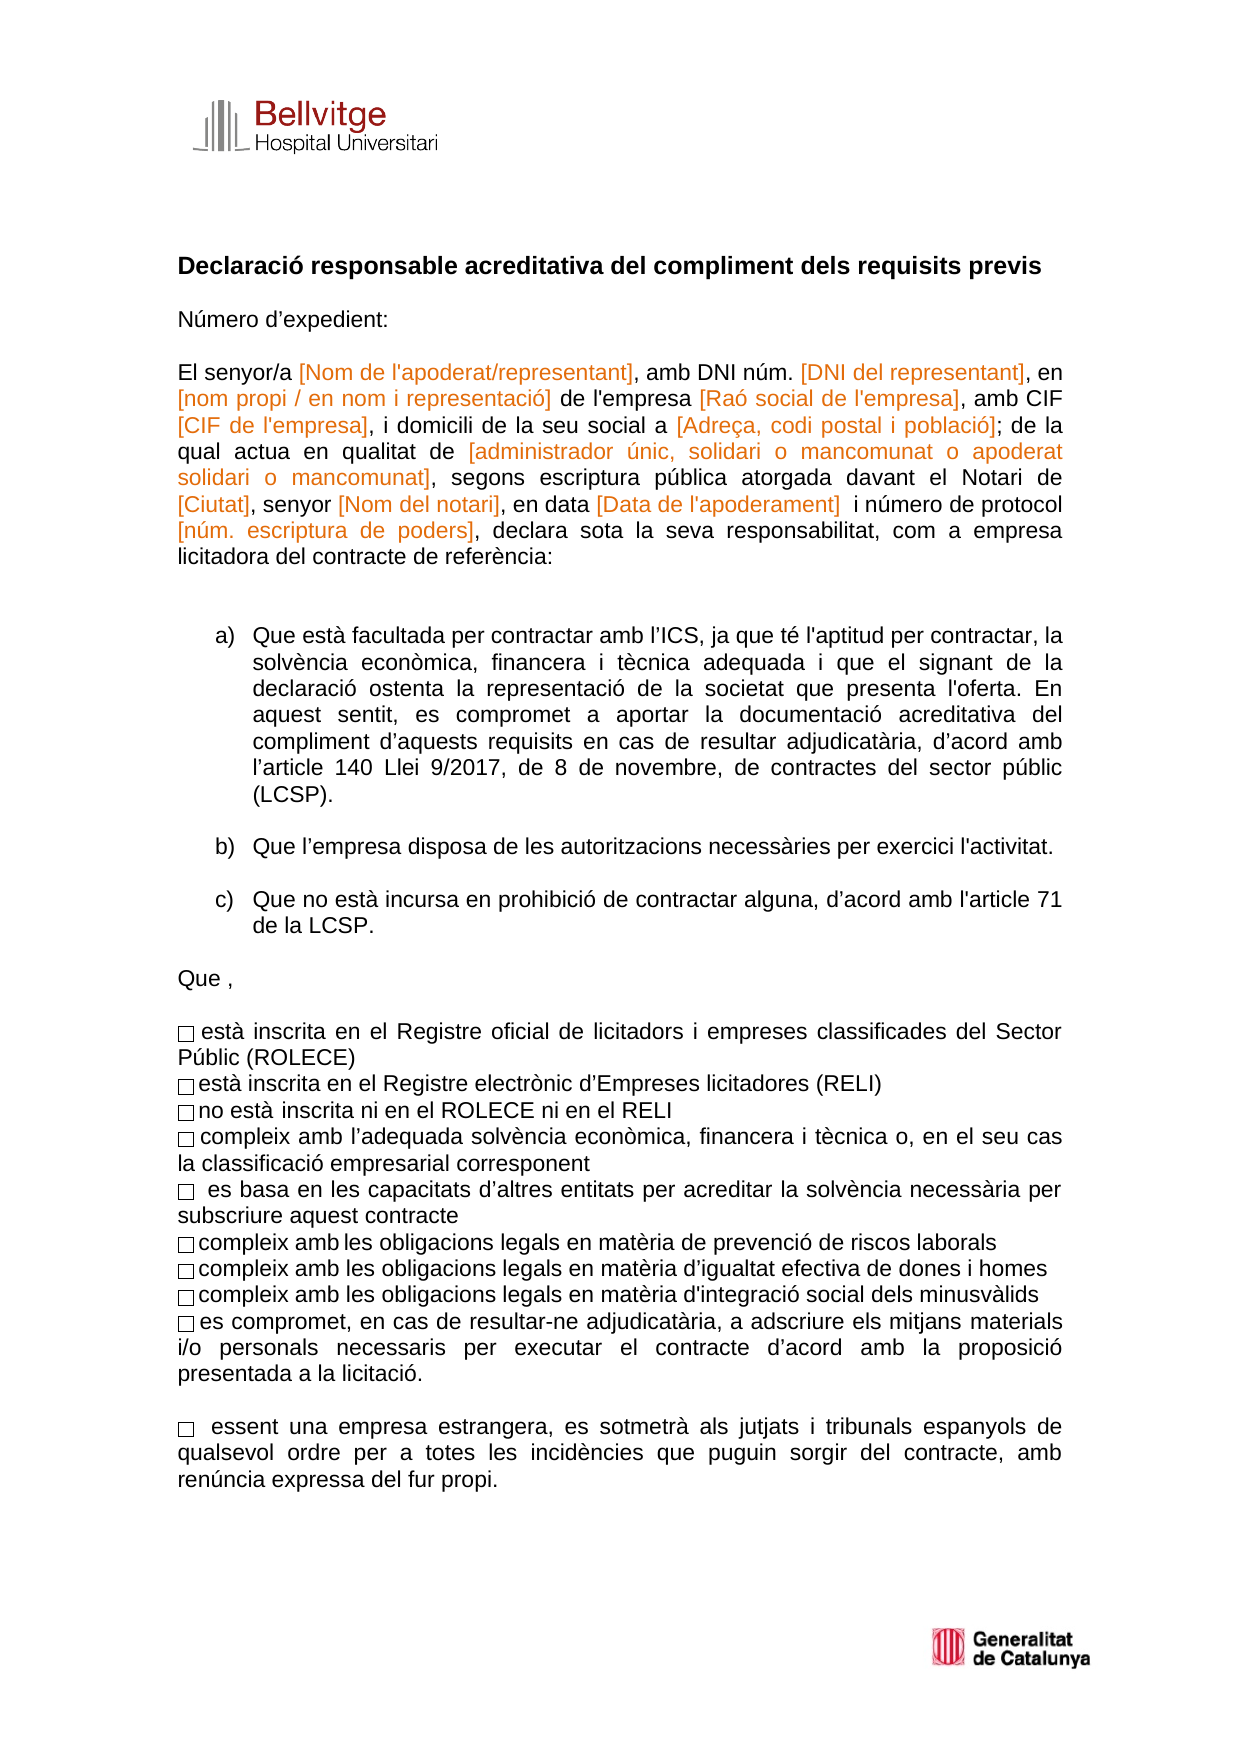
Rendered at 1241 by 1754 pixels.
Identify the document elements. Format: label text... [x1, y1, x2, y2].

text compleix amb les obligacions legals en matèria d’igualtat efectiva de dones i homes [177, 1255, 1063, 1281]
text essent una empresa estrangera, es sotmetrà als jutjats i tribunals espanyols de qualsevol ordre per a totes les incidències que puguin sorgir del contracte, amb renúncia expressa del fur propi. [177, 1413, 1063, 1492]
text compleix amb l’adequada solvència econòmica, financera i tècnica o, en el seu cas la classificació empresarial corresponent [177, 1123, 1063, 1176]
list Que l’empresa disposa de les autoritzacions necessàries per exercici l'activitat. [215, 833, 1063, 859]
picture [177, 84, 453, 169]
text Número d’expedient: [177, 306, 1063, 332]
text compleix amb les obligacions legals en matèria de prevenció de riscos laborals [177, 1228, 1063, 1255]
text El senyor/a [Nom de l'apoderat/representant], amb DNI núm. [DNI del representant], en [nom propi / en nom i representació] de l'empresa [Raó social de l'empresa], amb CIF [CIF de l'empresa], i domicili de la seu social a [Adreça, codi postal i població]; de la qual actua en qualitat de [administrador únic, solidari o mancomunat o apoderat solidari o mancomunat], segons escriptura pública atorgada davant el Notari de [Ciutat], senyor [Nom del notari], en data [Data de l'apoderament] i número de protocol [núm. escriptura de poders], declara sota la seva responsabilitat, com a empresa licitadora del contracte de referència: [177, 359, 1063, 570]
text es compromet, en cas de resultar-ne adjudicatària, a adscriure els mitjans materials i/o personals necessaris per executar el contracte d’acord amb la proposició presentada a la licitació. [177, 1308, 1063, 1387]
list Que no està incursa en prohibició de contractar alguna, d’acord amb l'article 71 de la LCSP. [215, 886, 1063, 939]
list Que està facultada per contractar amb l’ICS, ja que té l'aptitud per contractar, la solvència econòmica, financera i tècnica adequada i que el signant de la declaració ostenta la representació de la societat que presenta l'oferta. En aquest sentit, es compromet a aportar la documentació acreditativa del compliment d’aquests requisits en cas de resultar adjudicatària, d’acord amb l’article 140 Llei 9/2017, de 8 de novembre, de contractes del sector públic (LCSP). [215, 622, 1063, 807]
text està inscrita en el Registre oficial de licitadors i empreses classificades del Sector Públic (ROLECE) [177, 1018, 1063, 1070]
text Declaració responsable acreditativa del compliment dels requisits previs [177, 251, 1063, 280]
picture [893, 1621, 1129, 1674]
text no està inscrita ni en el ROLECE ni en el RELI [177, 1097, 1063, 1123]
text es basa en les capacitats d’altres entitats per acreditar la solvència necessària per subscriure aquest contracte [177, 1176, 1063, 1228]
text compleix amb les obligacions legals en matèria d'integració social dels minusvàlids [177, 1281, 1063, 1308]
text Que , [177, 965, 1063, 991]
text està inscrita en el Registre electrònic d’Empreses licitadores (RELI) [177, 1070, 1063, 1097]
